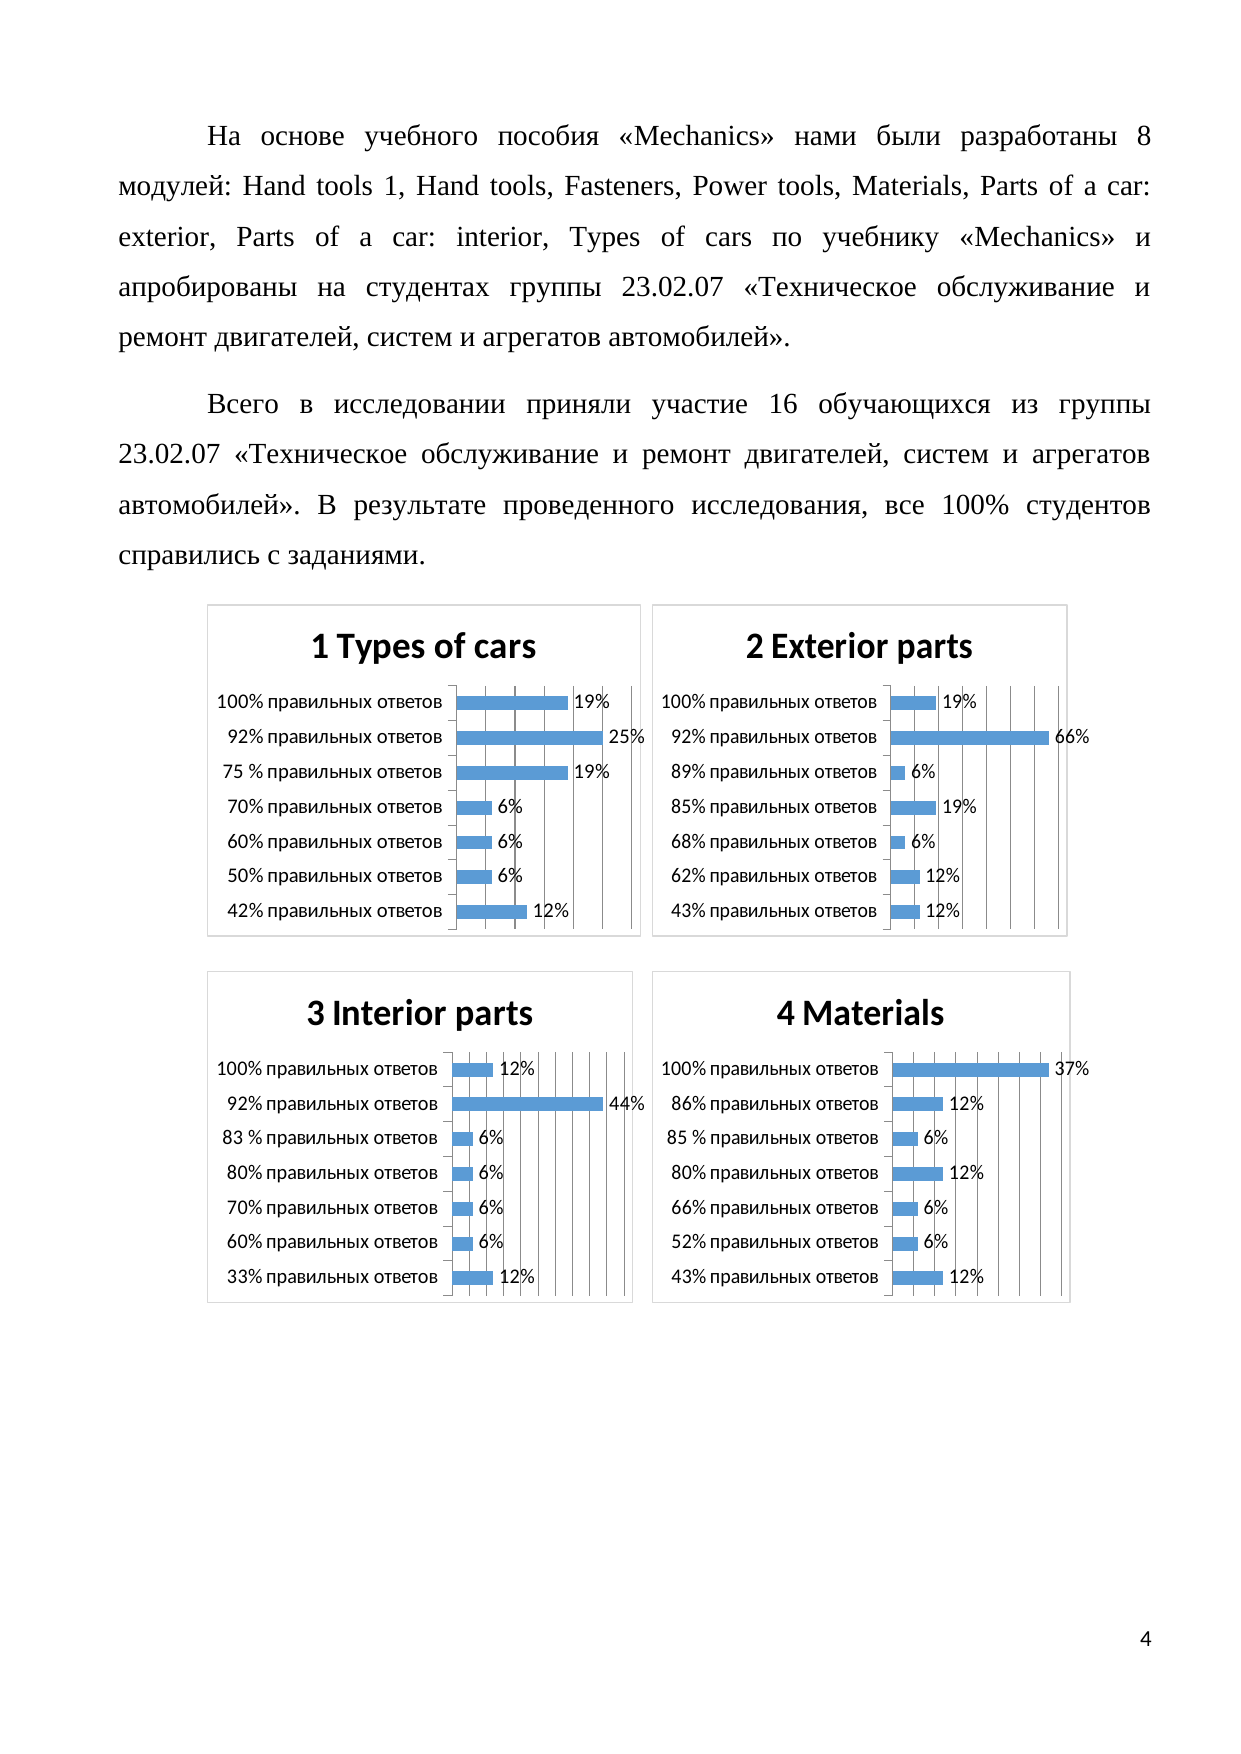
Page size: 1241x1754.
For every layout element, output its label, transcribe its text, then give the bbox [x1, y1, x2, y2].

text Всего в исследовании приняли участие 16 обучающихся из группы 23.02.07 «Техническое обслуживание и ремонт двигателей, систем и агрегатов автомобилей». В результате проведенного исследования, все 100% студентов справились с заданиями. [118, 386, 1152, 571]
text На основе учебного пособия «Mechanics» нами были разработаны 8 модулей: Hand tools 1, Hand tools, Fasteners, Power tools, Materials, Parts of a car: exterior, Parts of a car: interior, Types of cars по учебнику «Mechanics» и апробированы на студентах группы 23.02.07 «Техническое обслуживание и ремонт двигателей, систем и агрегатов автомобилей». [118, 118, 1152, 353]
